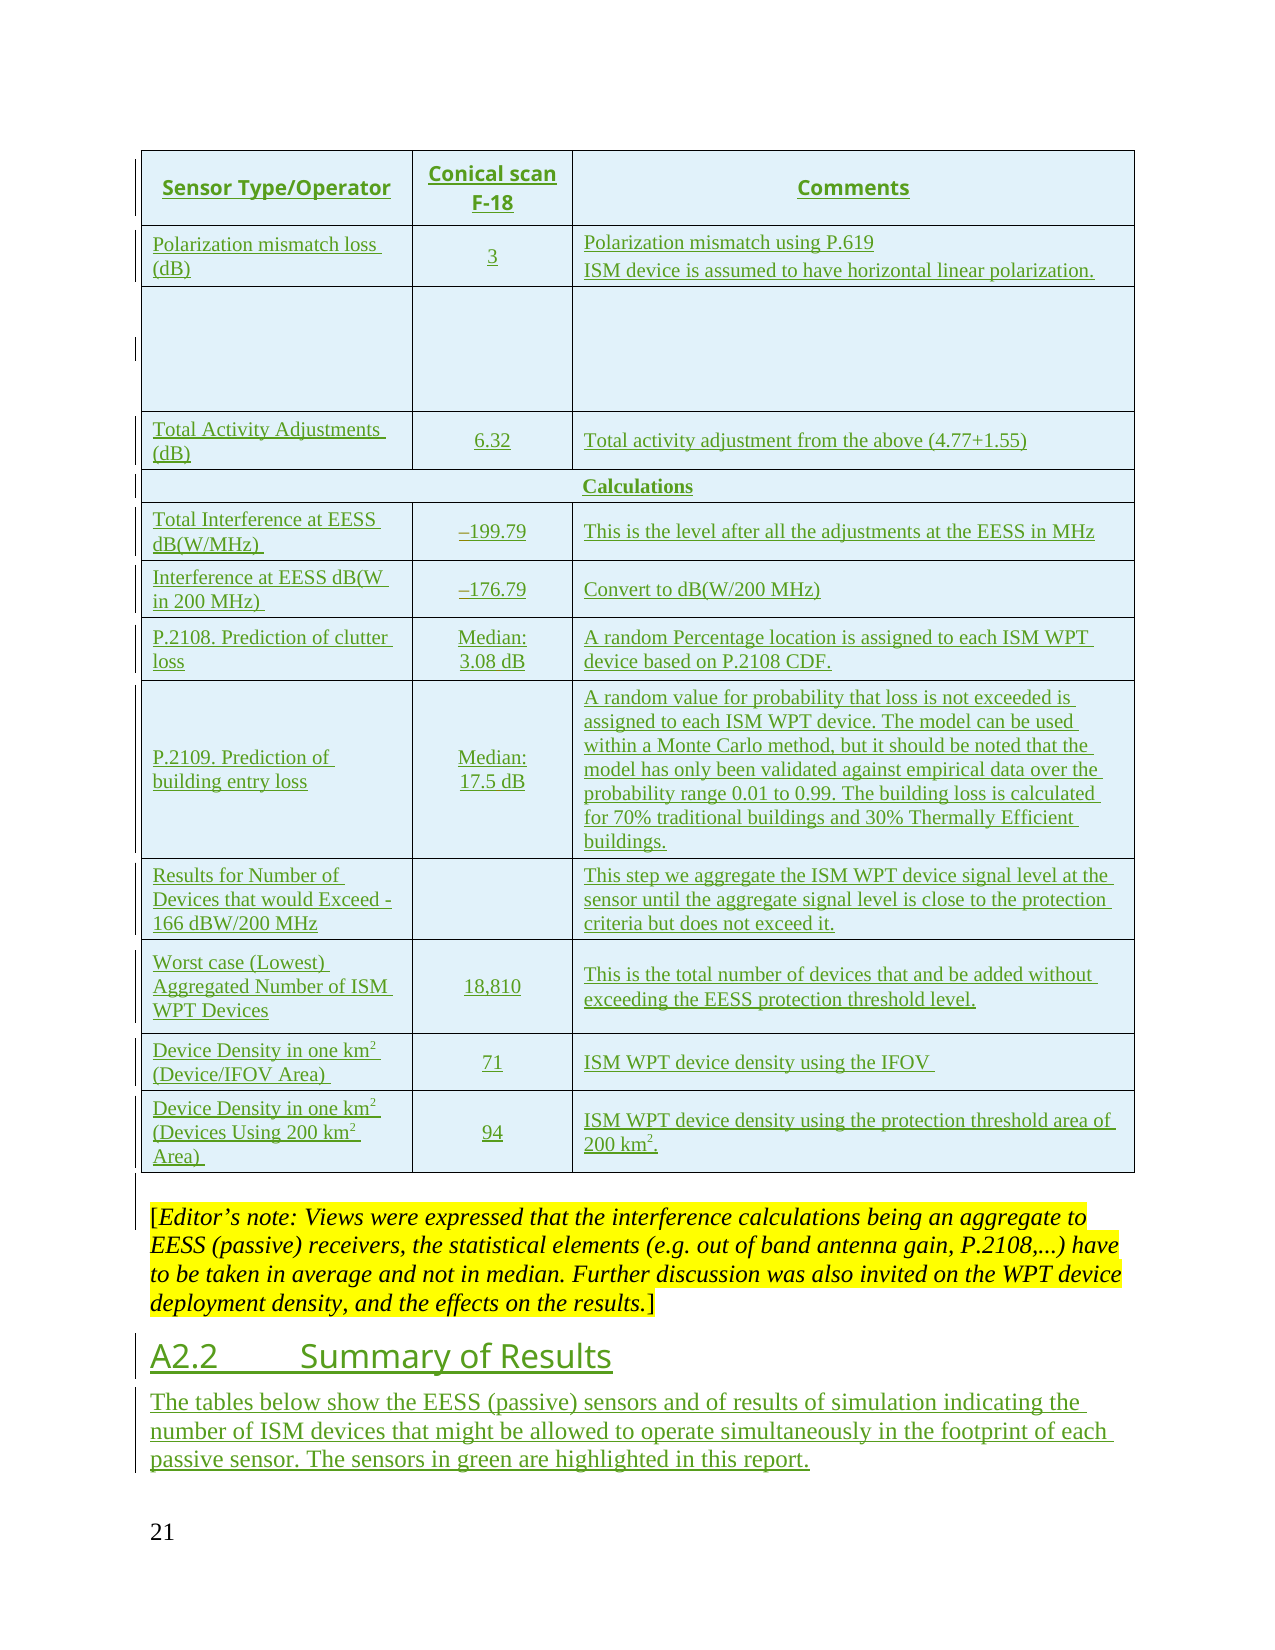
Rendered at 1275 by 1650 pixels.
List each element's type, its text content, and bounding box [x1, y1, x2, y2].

text [Editor’s note: Views were expressed that the interference calculations being an aggregate to EESS (passive) receivers, the statistical elements (e.g. out of band antenna gain, P.2108,...) have to be taken in average and not in median. Further discussion was also invited on the WPT device deployment density, and the effects on the results.] [655, 1202, 1125, 1317]
